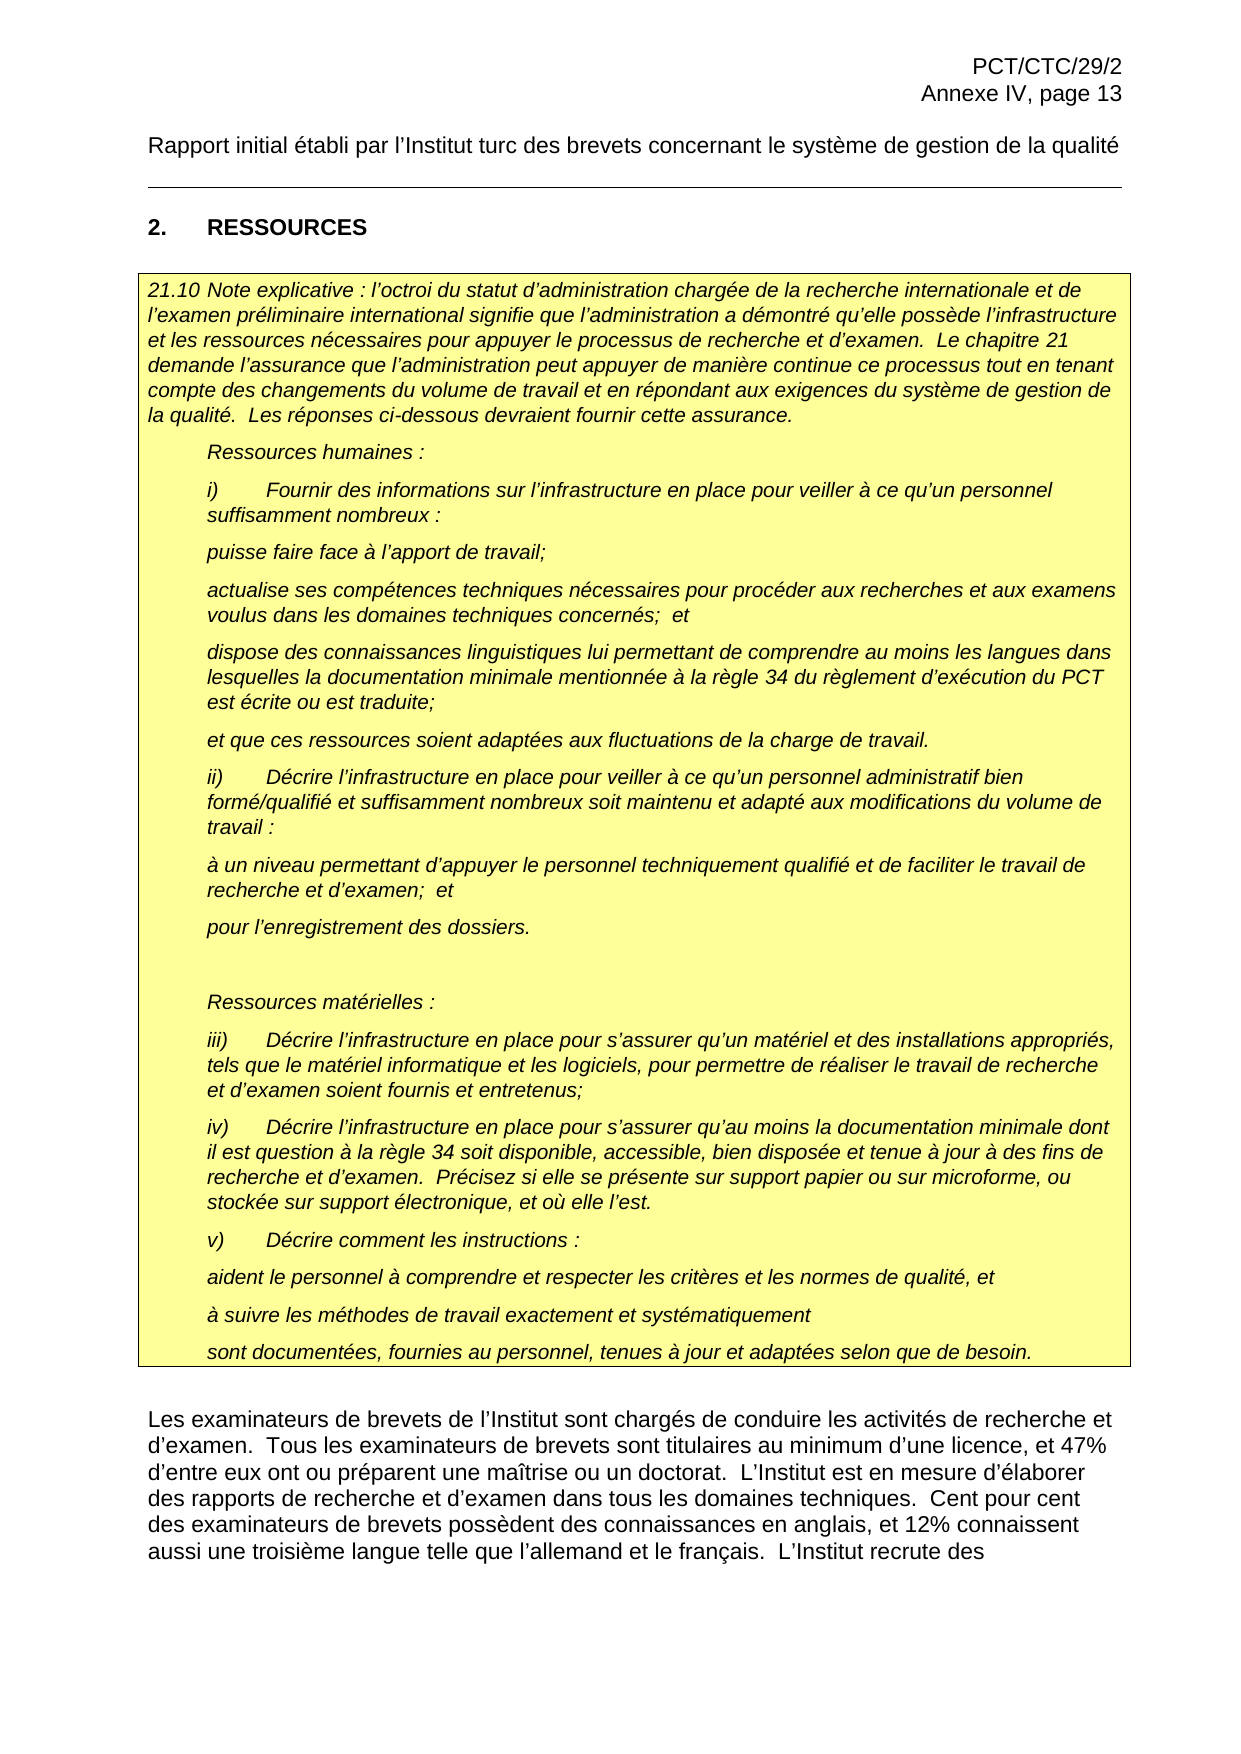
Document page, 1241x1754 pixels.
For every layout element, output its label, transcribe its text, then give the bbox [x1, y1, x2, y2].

text aident le personnel à comprendre et respecter les critères et les normes de qualité, et [139, 1261, 1130, 1289]
text pour l’enregistrement des dossiers. [139, 911, 1130, 939]
text ii) Décrire l’infrastructure en place pour veiller à ce qu’un personnel administratif bien formé/qualifié et suffisamment nombreux soit maintenu et adapté aux modifications du volume de travail : [139, 761, 1130, 839]
text actualise ses compétences techniques nécessaires pour procéder aux recherches et aux examens voulus dans les domaines techniques concernés; et [139, 573, 1130, 626]
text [148, 1406, 1122, 1564]
text Ressources matérielles : [139, 986, 1130, 1014]
text 21.10 Note explicative : l’octroi du statut d’administration chargée de la recherche internationale et de l’examen préliminaire international signifie que l’administration a démontré qu’elle possède l’infrastructure et les ressources nécessaires pour appuyer le processus de recherche et d’examen. Le chapitre 21 demande l’assurance que l’administration peut appuyer de manière continue ce processus tout en tenant compte des changements du volume de travail et en répondant aux exigences du système de gestion de la qualité. Les réponses ci-dessous devraient fournir cette assurance. [139, 274, 1130, 426]
text sont documentées, fournies au personnel, tenues à jour et adaptées selon que de besoin. [139, 1336, 1130, 1366]
text i) Fournir des informations sur l’infrastructure en place pour veiller à ce qu’un personnel suffisamment nombreux : [139, 473, 1130, 526]
text iv) Décrire l’infrastructure en place pour s’assurer qu’au moins la documentation minimale dont il est question à la règle 34 soit disponible, accessible, bien disposée et tenue à jour à des fins de recherche et d’examen. Précisez si elle se présente sur support papier ou sur microforme, ou stockée sur support électronique, et où elle l’est. [139, 1111, 1130, 1214]
text dispose des connaissances linguistiques lui permettant de comprendre au moins les langues dans lesquelles la documentation minimale mentionnée à la règle 34 du règlement d’exécution du PCT est écrite ou est traduite; [139, 636, 1130, 714]
text puisse faire face à l’apport de travail; [139, 536, 1130, 564]
text à suivre les méthodes de travail exactement et systématiquement [139, 1298, 1130, 1326]
text et que ces ressources soient adaptées aux fluctuations de la charge de travail. [139, 723, 1130, 751]
text iii) Décrire l’infrastructure en place pour s’assurer qu’un matériel et des installations appropriés, tels que le matériel informatique et les logiciels, pour permettre de réaliser le travail de recherche et d’examen soient fournis et entretenus; [139, 1023, 1130, 1101]
text 2. Ressources [148, 214, 1122, 241]
text v) Décrire comment les instructions : [139, 1223, 1130, 1251]
text à un niveau permettant d’appuyer le personnel techniquement qualifié et de faciliter le travail de recherche et d’examen; et [139, 848, 1130, 901]
text Ressources humaines : [139, 436, 1130, 464]
